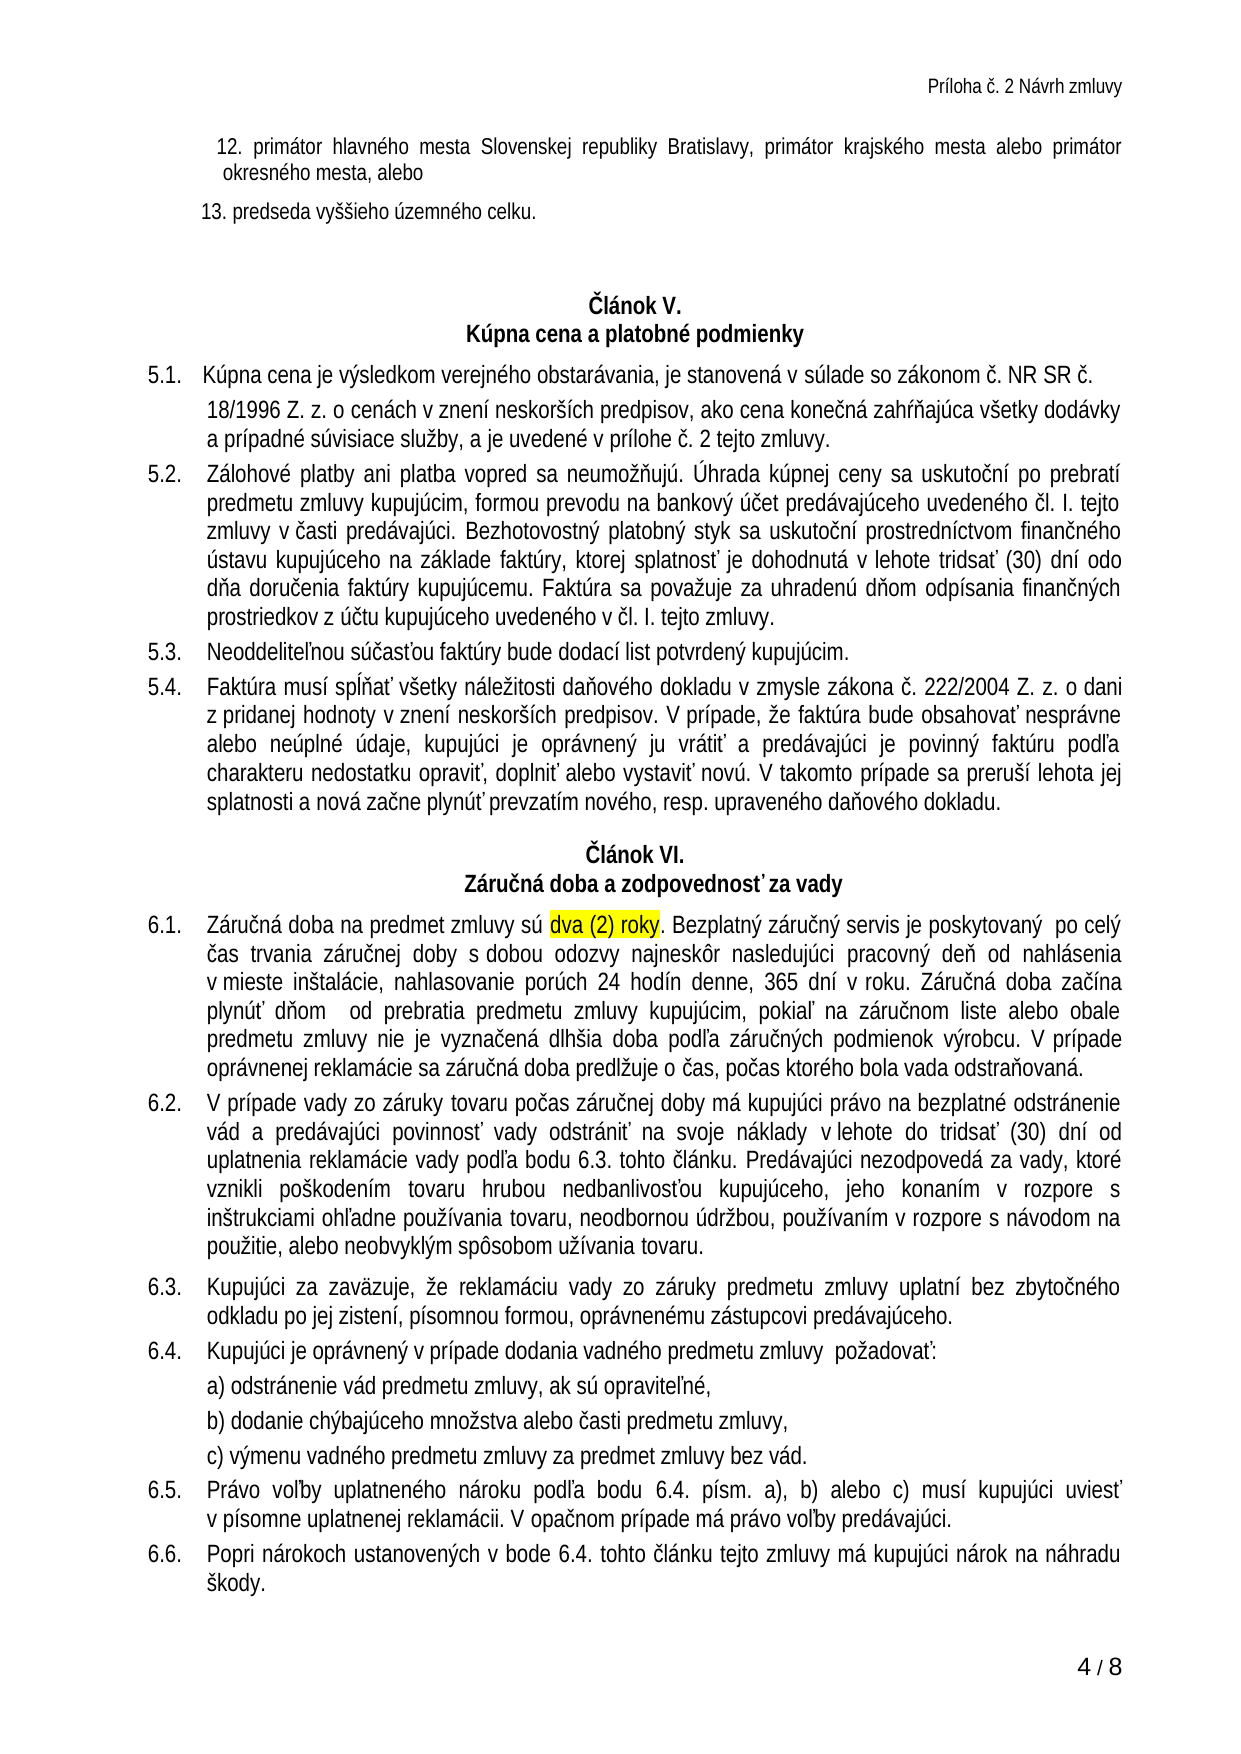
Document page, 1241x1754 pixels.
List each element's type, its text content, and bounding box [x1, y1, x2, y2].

list a) odstránenie vád predmetu zmluvy, ak sú opraviteľné, [207, 1371, 1122, 1399]
list Kupujúci za zaväzuje, že reklamáciu vady zo záruky predmetu zmluvy uplatní bez zbytočného odkladu po jej zistení, písomnou formou, oprávnenému zástupcovi predávajúceho. [148, 1272, 1122, 1330]
list Kúpna cena je výsledkom verejného obstarávania, je stanovená v súlade so zákonom č. NR SR č. [148, 360, 1122, 389]
text Článok V. [148, 291, 1122, 319]
list Zálohové platby ani platba vopred sa neumožňujú. Úhrada kúpnej ceny sa uskutoční po prebratí predmetu zmluvy kupujúcim, formou prevodu na bankový účet predávajúceho uvedeného čl. I. tejto zmluvy v časti predávajúci. Bezhotovostný platobný styk sa uskutoční prostredníctvom finančného ústavu kupujúceho na základe faktúry, ktorej splatnosť je dohodnutá v lehote tridsať (30) dní odo dňa doručenia faktúry kupujúcemu. Faktúra sa považuje za uhradenú dňom odpísania finančných prostriedkov z účtu kupujúceho uvedeného v čl. I. tejto zmluvy. [148, 459, 1122, 631]
list Neoddeliteľnou súčasťou faktúry bude dodací list potvrdený kupujúcim. [148, 637, 1122, 666]
list Popri nárokoch ustanovených v bode 6.4. tohto článku tejto zmluvy má kupujúci nárok na náhradu škody. [148, 1539, 1122, 1596]
text Záručná doba a zodpovednosť za vady [185, 869, 1122, 897]
list 13. predseda vyššieho územného celku. [185, 198, 1122, 224]
list Právo voľby uplatneného nároku podľa bodu 6.4. písm. a), b) alebo c) musí kupujúci uviesť v písomne uplatnenej reklamácii. V opačnom prípade má právo voľby predávajúci. [148, 1476, 1122, 1533]
text Článok VI. [148, 840, 1122, 869]
list Záručná doba na predmet zmluvy sú dva (2) roky. Bezplatný záručný servis je poskytovaný po celý čas trvania záručnej doby s dobou odozvy najneskôr nasledujúci pracovný deň od nahlásenia v mieste inštalácie, nahlasovanie porúch 24 hodín denne, 365 dní v roku. Záručná doba začína plynúť dňom od prebratia predmetu zmluvy kupujúcim, pokiaľ na záručnom liste alebo obale predmetu zmluvy nie je vyznačená dlhšia doba podľa záručných podmienok výrobcu. V prípade oprávnenej reklamácie sa záručná doba predlžuje o čas, počas ktorého bola vada odstraňovaná. [148, 910, 1122, 1082]
list V prípade vady zo záruky tovaru počas záručnej doby má kupujúci právo na bezplatné odstránenie vád a predávajúci povinnosť vady odstrániť na svoje náklady v lehote do tridsať (30) dní od uplatnenia reklamácie vady podľa bodu 6.3. tohto článku. Predávajúci nezodpovedá za vady, ktoré vznikli poškodením tovaru hrubou nedbanlivosťou kupujúceho, jeho konaním v rozpore s inštrukciami ohľadne používania tovaru, neodbornou údržbou, používaním v rozpore s návodom na použitie, alebo neobvyklým spôsobom užívania tovaru. [148, 1088, 1122, 1260]
list 18/1996 Z. z. o cenách v znení neskorších predpisov, ako cena konečná zahŕňajúca všetky dodávky a prípadné súvisiace služby, a je uvedené v prílohe č. 2 tejto zmluvy. [207, 395, 1122, 453]
list c) výmenu vadného predmetu zmluvy za predmet zmluvy bez vád. [207, 1441, 1122, 1469]
list b) dodanie chýbajúceho množstva alebo časti predmetu zmluvy, [207, 1406, 1122, 1434]
list Faktúra musí spĺňať všetky náležitosti daňového dokladu v zmysle zákona č. 222/2004 Z. z. o dani z pridanej hodnoty v znení neskorších predpisov. V prípade, že faktúra bude obsahovať nesprávne alebo neúplné údaje, kupujúci je oprávnený ju vrátiť a predávajúci je povinný faktúru podľa charakteru nedostatku opraviť, doplniť alebo vystaviť novú. V takomto prípade sa preruší lehota jej splatnosti a nová začne plynúť prevzatím nového, resp. upraveného daňového dokladu. [148, 672, 1122, 815]
list 12. primátor hlavného mesta Slovenskej republiky Bratislavy, primátor krajského mesta alebo primátor okresného mesta, alebo [185, 133, 1122, 186]
list Kupujúci je oprávnený v prípade dodania vadného predmetu zmluvy požadovať: [148, 1336, 1122, 1364]
text Kúpna cena a platobné podmienky [148, 319, 1122, 348]
